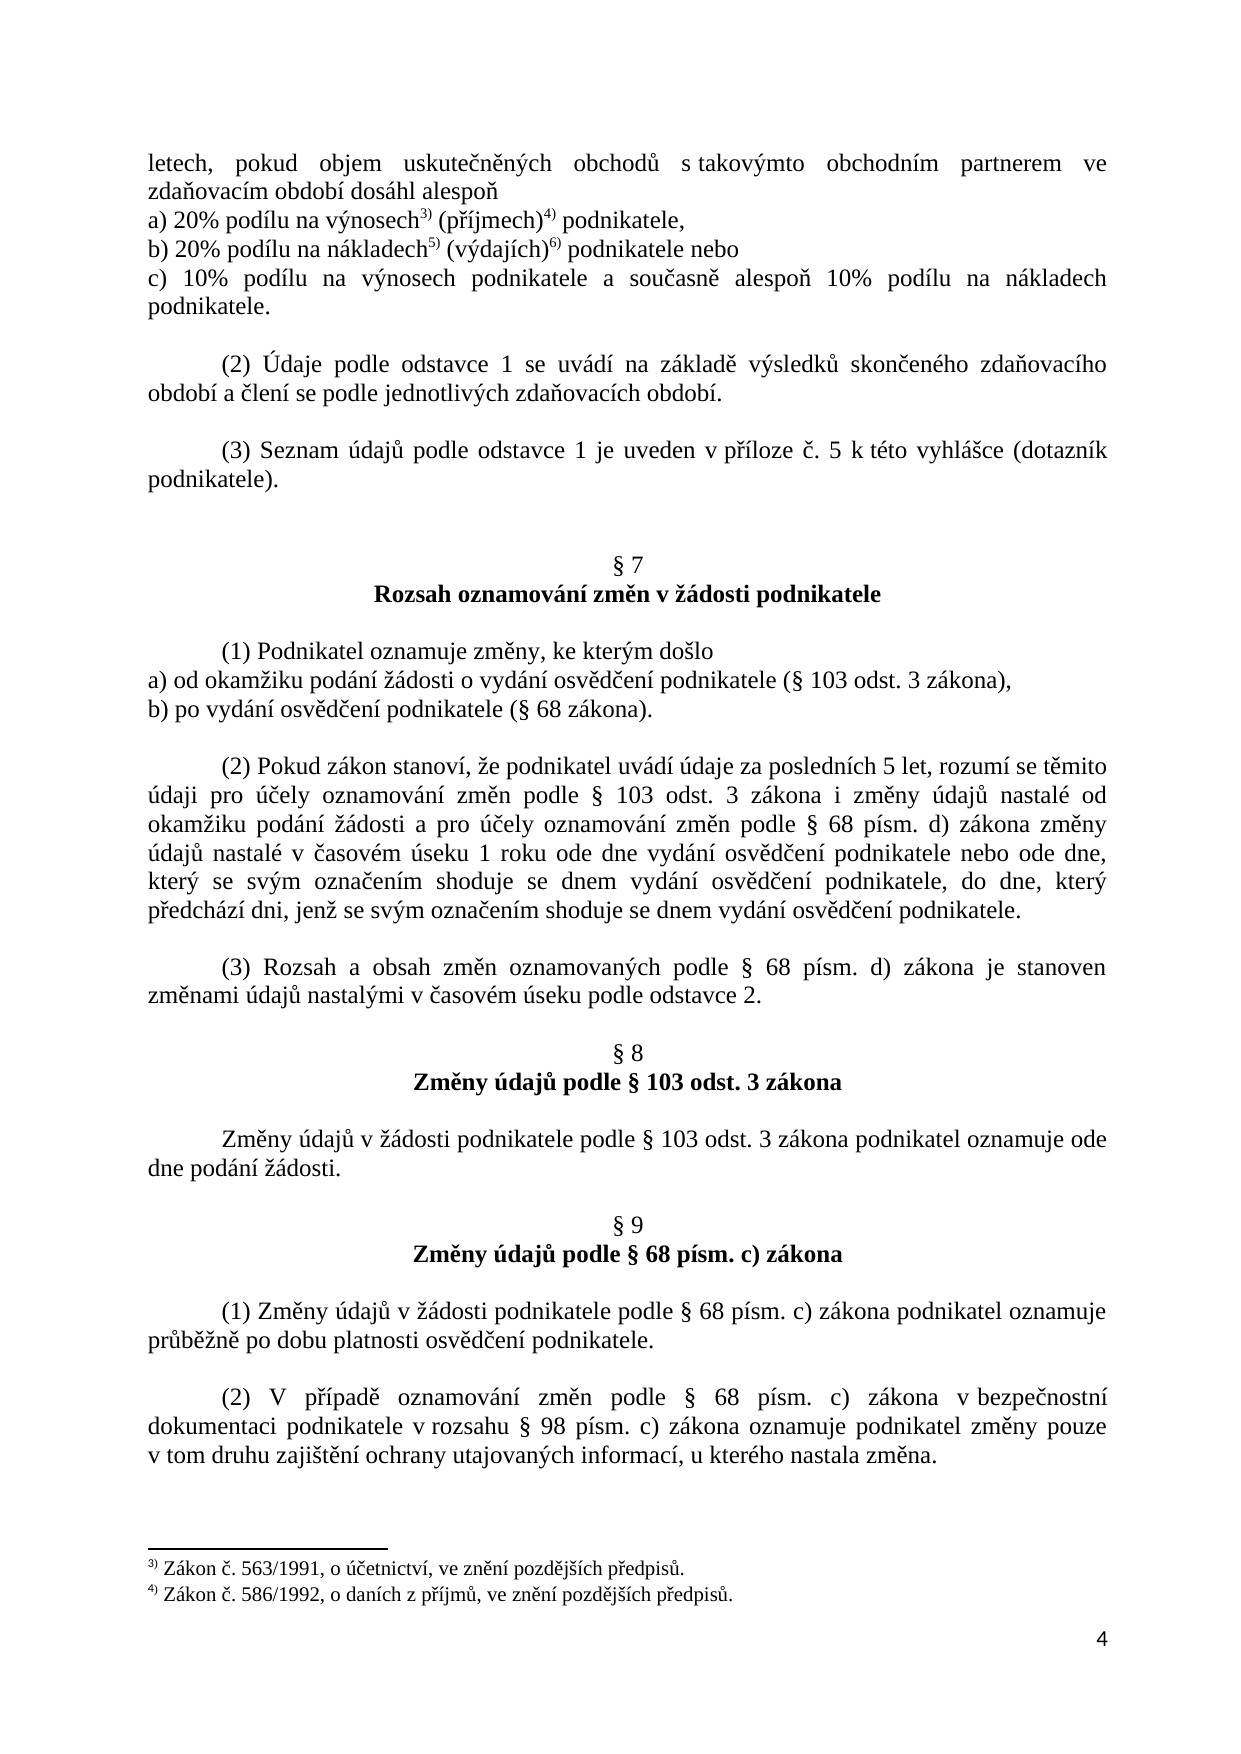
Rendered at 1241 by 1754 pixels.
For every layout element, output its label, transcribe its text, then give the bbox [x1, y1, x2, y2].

text (3) Rozsah a obsah změn oznamovaných podle § 68 písm. d) zákona je stanoven změnami údajů nastalými v časovém úseku podle odstavce 2. [148, 952, 1107, 1009]
text a) od okamžiku podání žádosti o vydání osvědčení podnikatele (§ 103 odst. 3 zákona), [148, 665, 1107, 694]
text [148, 148, 1107, 205]
text Změny údajů podle § 103 odst. 3 zákona [148, 1067, 1107, 1096]
text § 8 [148, 1038, 1107, 1067]
text Rozsah oznamování změn v žádosti podnikatele [148, 579, 1107, 608]
text b) 20% podílu na nákladech5) (výdajích)6) podnikatele nebo [148, 234, 1107, 263]
text (1) Podnikatel oznamuje změny, ke kterým došlo [148, 636, 1107, 665]
text a) 20% podílu na výnosech) (příjmech)) podnikatele, [148, 205, 1107, 234]
text (2) Pokud zákon stanoví, že podnikatel uvádí údaje za posledních 5 let, rozumí se těmito údaji pro účely oznamování změn podle § 103 odst. 3 zákona i změny údajů nastalé od okamžiku podání žádosti a pro účely oznamování změn podle § 68 písm. d) zákona změny údajů nastalé v časovém úseku 1 roku ode dne vydání osvědčení podnikatele nebo ode dne, který se svým označením shoduje se dnem vydání osvědčení podnikatele, do dne, který předchází dni, jenž se svým označením shoduje se dnem vydání osvědčení podnikatele. [148, 751, 1107, 924]
text § 9 [148, 1210, 1107, 1239]
text (3) Seznam údajů podle odstavce 1 je uveden v příloze č. 5 k této vyhlášce (dotazník podnikatele). [148, 435, 1107, 493]
text (1) Změny údajů v žádosti podnikatele podle § 68 písm. c) zákona podnikatel oznamuje průběžně po dobu platnosti osvědčení podnikatele. [148, 1296, 1107, 1354]
text (2) V případě oznamování změn podle § 68 písm. c) zákona v bezpečnostní dokumentaci podnikatele v rozsahu § 98 písm. c) zákona oznamuje podnikatel změny pouze v tom druhu zajištění ochrany utajovaných informací, u kterého nastala změna. [148, 1382, 1107, 1469]
text § 7 [148, 550, 1107, 579]
text Změny údajů v žádosti podnikatele podle § 103 odst. 3 zákona podnikatel oznamuje ode dne podání žádosti. [148, 1124, 1107, 1182]
text b) po vydání osvědčení podnikatele (§ 68 zákona). [148, 694, 1107, 723]
text Změny údajů podle § 68 písm. c) zákona [148, 1239, 1107, 1267]
text c) 10% podílu na výnosech podnikatele a současně alespoň 10% podílu na nákladech podnikatele. [148, 263, 1107, 320]
text (2) Údaje podle odstavce 1 se uvádí na základě výsledků skončeného zdaňovacího období a člení se podle jednotlivých zdaňovacích období. [148, 349, 1107, 406]
